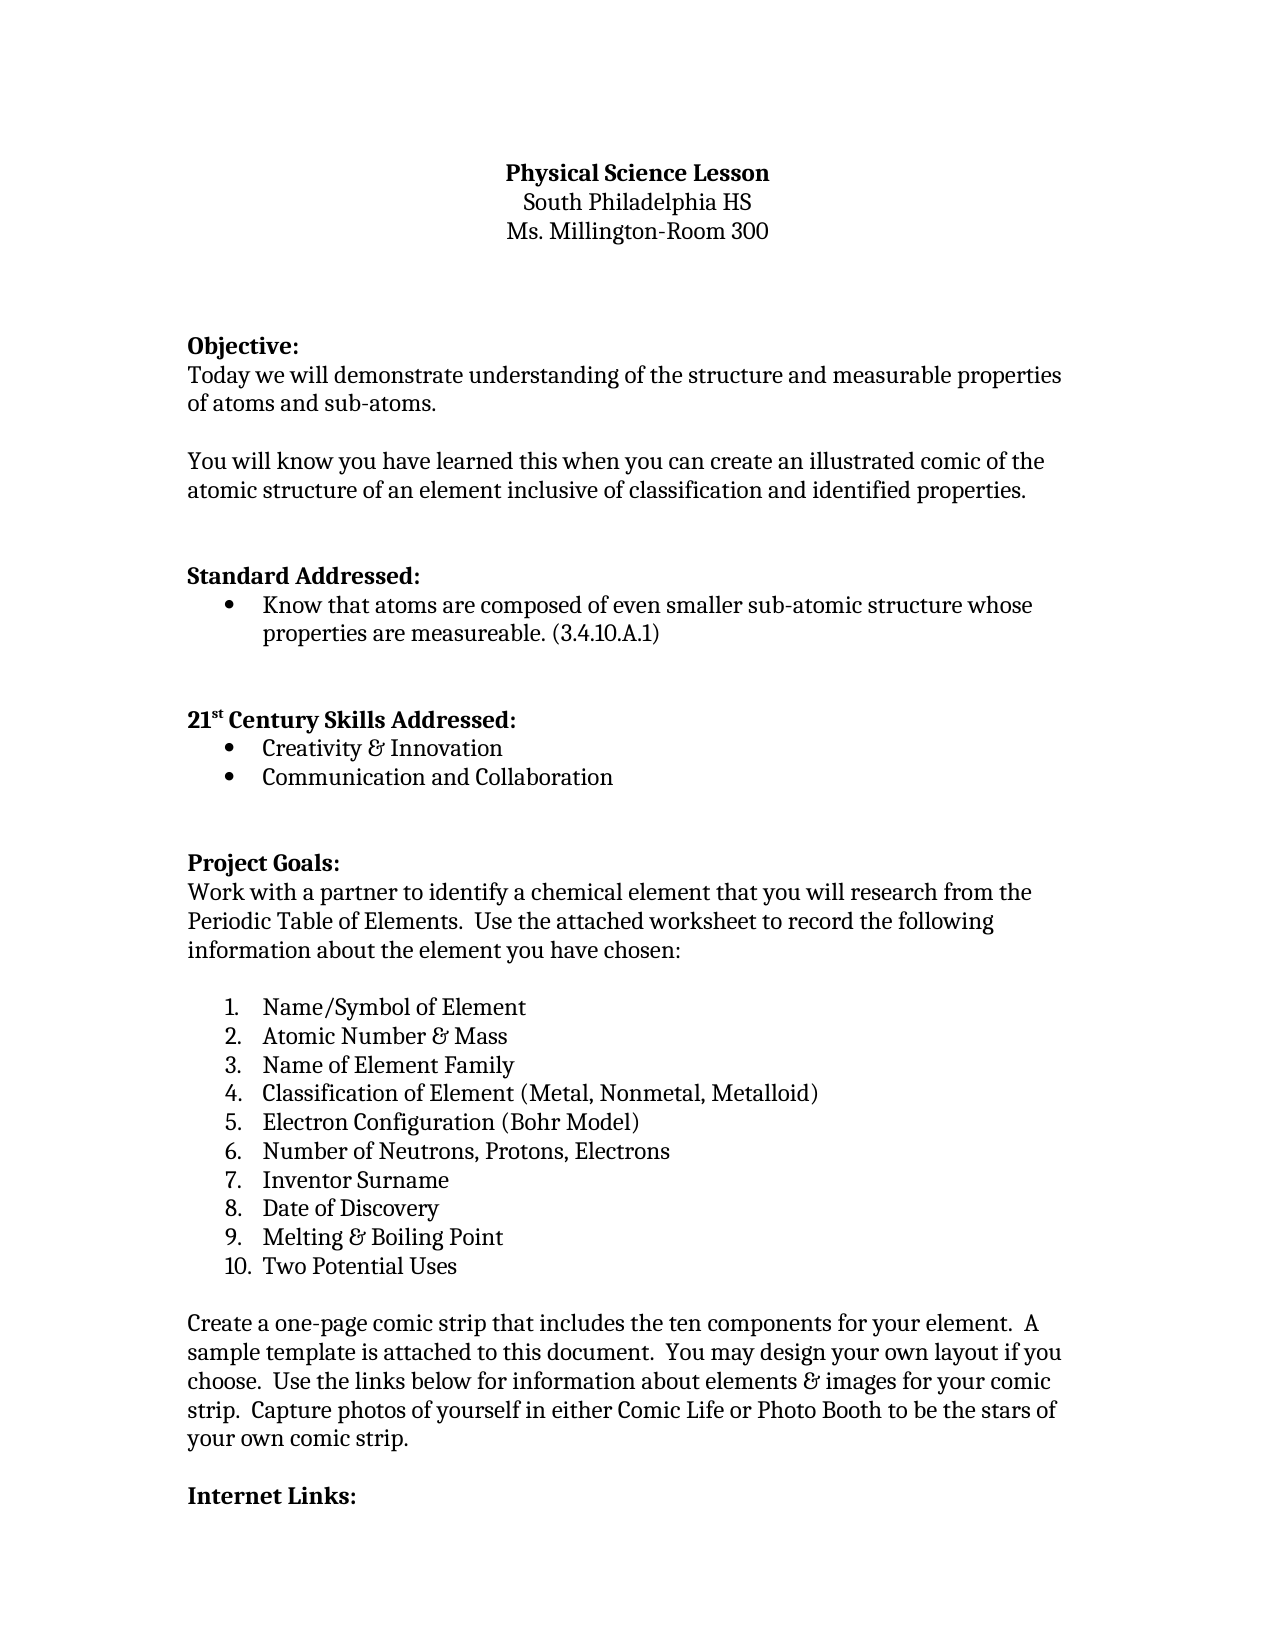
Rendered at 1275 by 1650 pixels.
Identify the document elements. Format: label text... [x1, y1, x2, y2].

text You will know you have learned this when you can create an illustrated comic of the atomic structure of an element inclusive of classification and identified properties. [187, 447, 1087, 504]
list Melting & Boiling Point [225, 1223, 1087, 1252]
list Creativity & Innovation [225, 734, 1087, 763]
text Internet Links: [187, 1482, 1087, 1511]
list Inventor Surname [225, 1166, 1087, 1194]
text 21st Century Skills Addressed: [187, 706, 1087, 734]
list Classification of Element (Metal, Nonmetal, Metalloid) [225, 1079, 1087, 1108]
text Today we will demonstrate understanding of the structure and measurable properties of atoms and sub-atoms. [187, 361, 1087, 418]
text Ms. Millington-Room 300 [187, 217, 1087, 246]
list Two Potential Uses [225, 1252, 1087, 1281]
list Communication and Collaboration [225, 763, 1087, 792]
list Name of Element Family [225, 1051, 1087, 1079]
text Create a one-page comic strip that includes the ten components for your element. A sample template is attached to this document. You may design your own layout if you choose. Use the links below for information about elements & images for your comic strip. Capture photos of yourself in either Comic Life or Photo Booth to be the stars of your own comic strip. [187, 1309, 1087, 1453]
text Project Goals: [187, 849, 1087, 878]
list Name/Symbol of Element [225, 993, 1087, 1022]
list Electron Configuration (Bohr Model) [225, 1108, 1087, 1137]
text Work with a partner to identify a chemical element that you will research from the Periodic Table of Elements. Use the attached worksheet to record the following information about the element you have chosen: [187, 878, 1087, 964]
text Standard Addressed: [187, 562, 1087, 591]
list Know that atoms are composed of even smaller sub-atomic structure whose properties are measureable. (3.4.10.A.1) [225, 591, 1087, 648]
text Objective: [187, 332, 1087, 361]
list Date of Discovery [225, 1194, 1087, 1223]
text Physical Science Lesson [187, 159, 1087, 188]
text South Philadelphia HS [187, 188, 1087, 217]
list Number of Neutrons, Protons, Electrons [225, 1137, 1087, 1166]
list Atomic Number & Mass [225, 1022, 1087, 1051]
